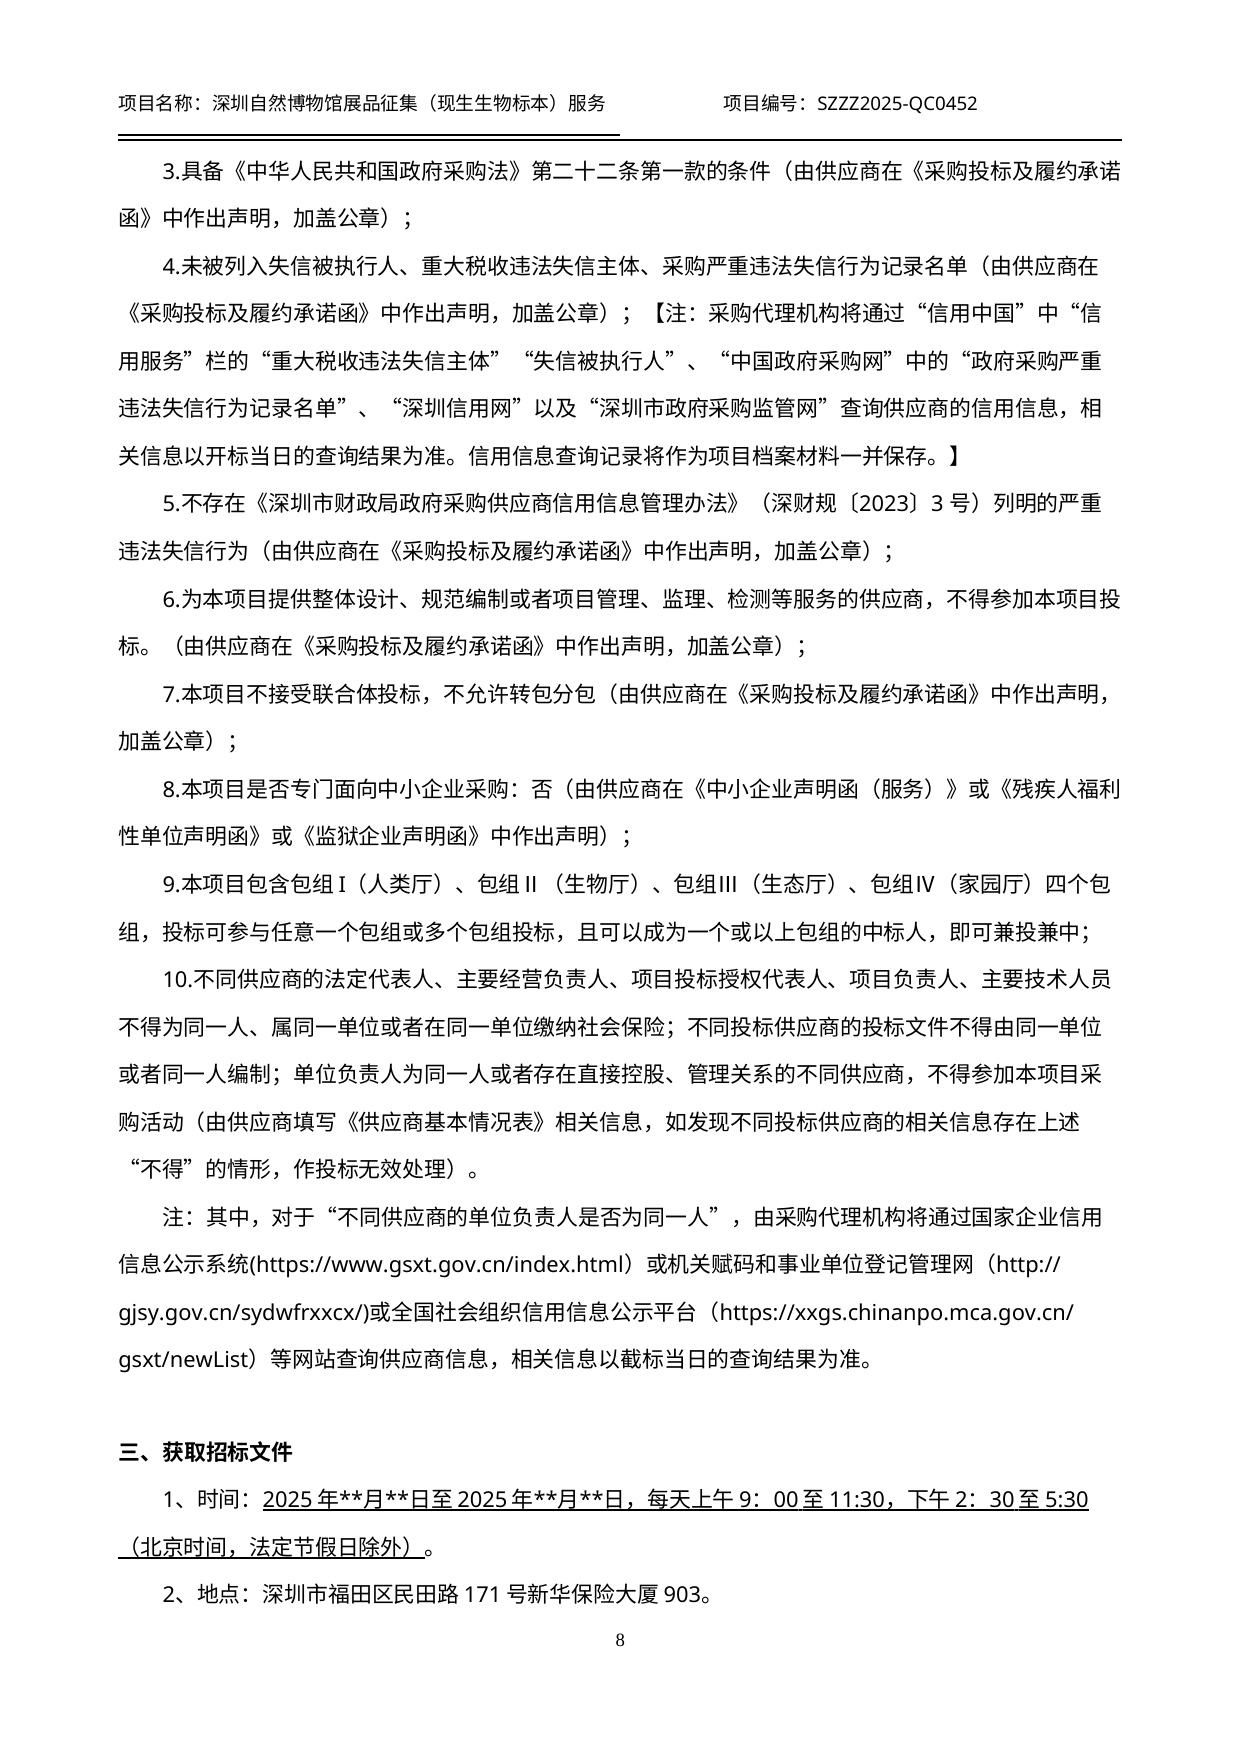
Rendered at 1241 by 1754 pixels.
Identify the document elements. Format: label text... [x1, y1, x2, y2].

text 3.具备《中华人民共和国政府采购法》第二十二条第一款的条件（由供应商在《采购投标及履约承诺函》中作出声明，加盖公章）； [118, 154, 1122, 233]
text 8.本项目是否专门面向中小企业采购：否（由供应商在《中小企业声明函（服务）》或《残疾人福利性单位声明函》或《监狱企业声明函》中作出声明）； [118, 772, 1122, 851]
text 2、地点：深圳市福田区民田路171号新华保险大厦903。 [118, 1577, 1122, 1609]
text 三、获取招标文件 [118, 1434, 1122, 1466]
text 5.不存在《深圳市财政局政府采购供应商信用信息管理办法》（深财规〔2023〕3 号）列明的严重违法失信行为（由供应商在《采购投标及履约承诺函》中作出声明，加盖公章）； [118, 486, 1122, 566]
text 6.为本项目提供整体设计、规范编制或者项目管理、监理、检测等服务的供应商，不得参加本项目投标。（由供应商在《采购投标及履约承诺函》中作出声明，加盖公章）； [118, 582, 1122, 661]
text 注：其中，对于“不同供应商的单位负责人是否为同一人”，由采购代理机构将通过国家企业信用信息公示系统(https://www.gsxt.gov.cn/index.html）或机关赋码和事业单位登记管理网（http://gjsy.gov.cn/sydwfrxxcx/)或全国社会组织信用信息公示平台（https://xxgs.chinanpo.mca.gov.cn/gsxt/newList）等网站查询供应商信息，相关信息以截标当日的查询结果为准。 [118, 1199, 1122, 1374]
text 4.未被列入失信被执行人、重大税收违法失信主体、采购严重违法失信行为记录名单（由供应商在《采购投标及履约承诺函》中作出声明，加盖公章）；【注：采购代理机构将通过“信用中国”中“信用服务”栏的“重大税收违法失信主体”“失信被执行人”、“中国政府采购网”中的“政府采购严重违法失信行为记录名单”、“深圳信用网”以及“深圳市政府采购监管网”查询供应商的信用信息，相关信息以开标当日的查询结果为准。信用信息查询记录将作为项目档案材料一并保存。】 [118, 249, 1122, 471]
text 10.不同供应商的法定代表人、主要经营负责人、项目投标授权代表人、项目负责人、主要技术人员不得为同一人、属同一单位或者在同一单位缴纳社会保险；不同投标供应商的投标文件不得由同一单位或者同一人编制；单位负责人为同一人或者存在直接控股、管理关系的不同供应商，不得参加本项目采购活动（由供应商填写《供应商基本情况表》相关信息，如发现不同投标供应商的相关信息存在上述“不得”的情形，作投标无效处理）。 [118, 962, 1122, 1184]
text 7.本项目不接受联合体投标，不允许转包分包（由供应商在《采购投标及履约承诺函》中作出声明，加盖公章）； [118, 677, 1122, 756]
text 1、时间：2025年**月**日至2025年**月**日，每天上午9：00至11:30，下午2：30至5:30（北京时间，法定节假日除外）。 [118, 1482, 1122, 1561]
text 9.本项目包含包组I（人类厅）、包组Ⅱ（生物厅）、包组Ⅲ（生态厅）、包组Ⅳ（家园厅）四个包组，投标可参与任意一个包组或多个包组投标，且可以成为一个或以上包组的中标人，即可兼投兼中； [118, 867, 1122, 946]
